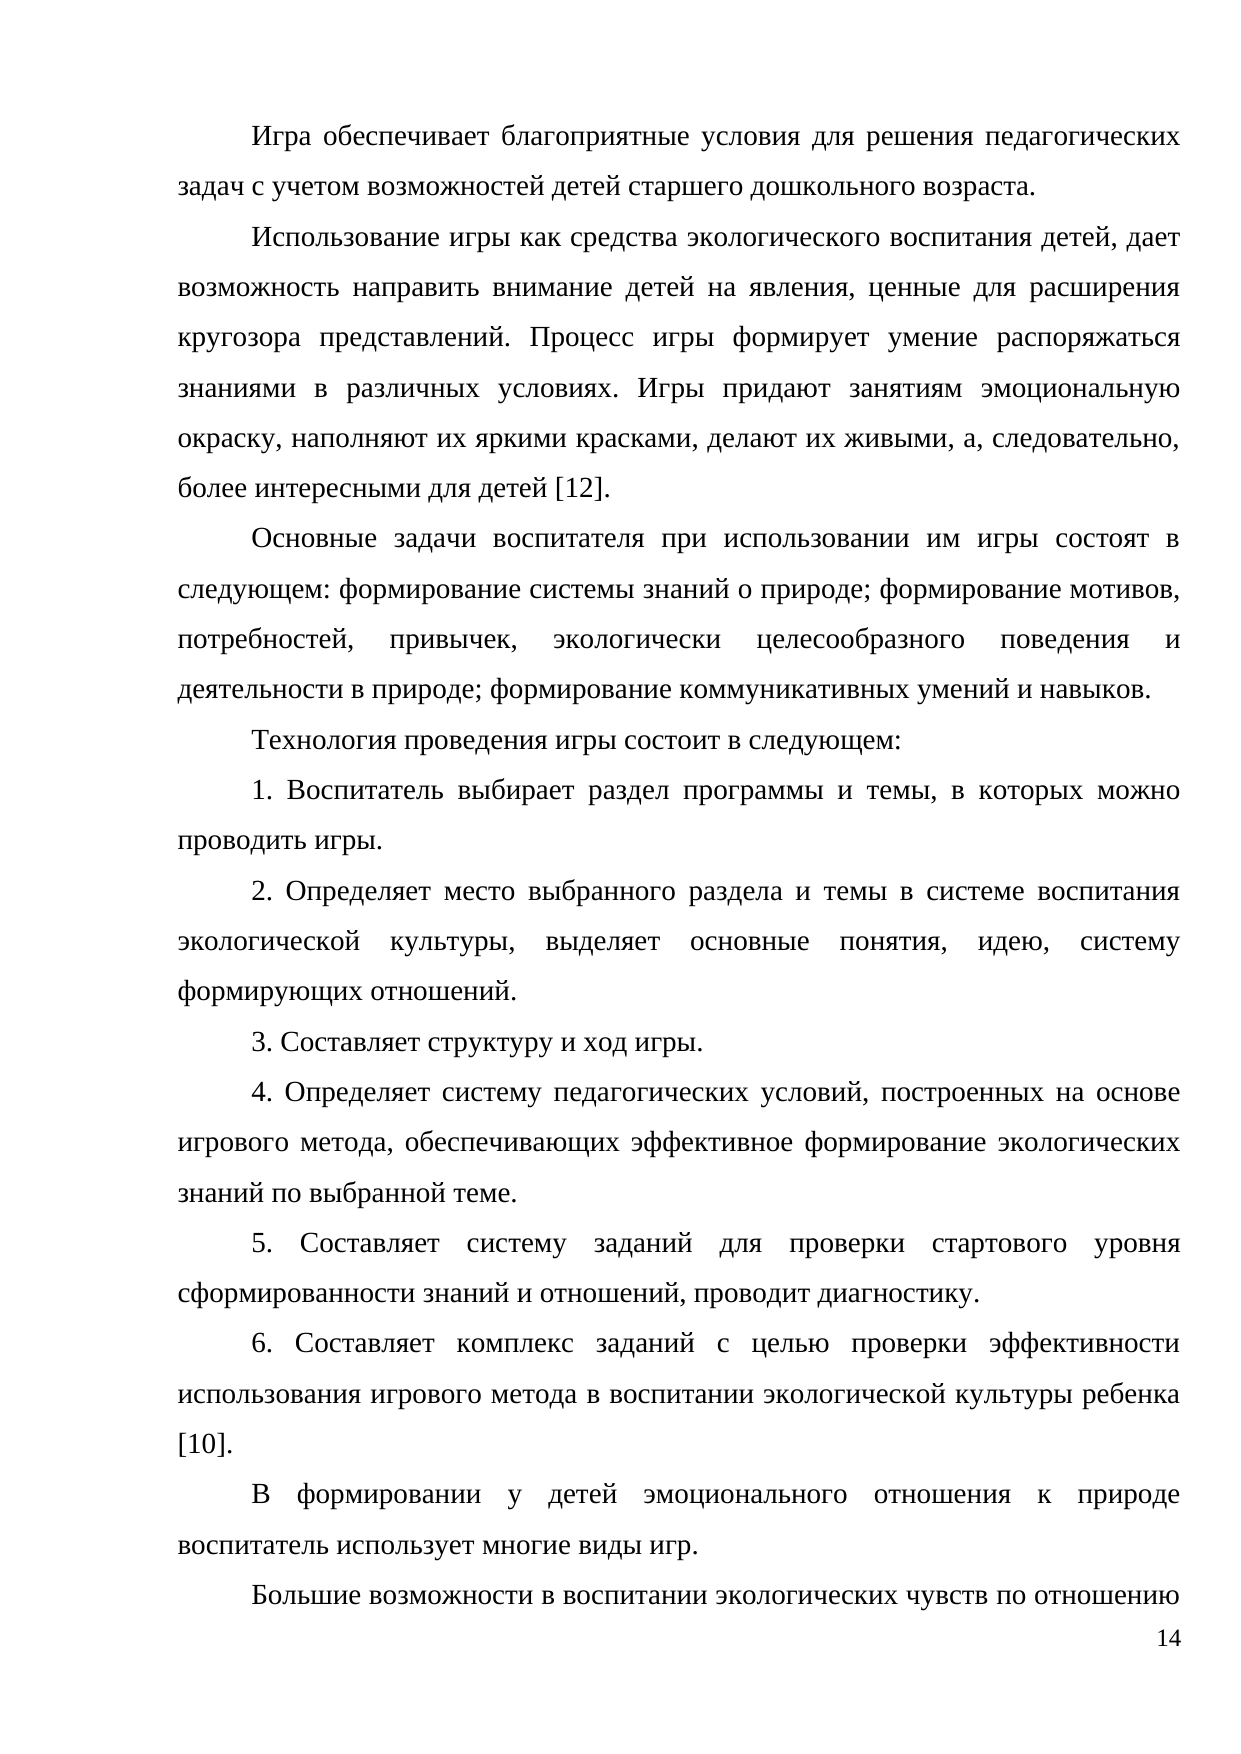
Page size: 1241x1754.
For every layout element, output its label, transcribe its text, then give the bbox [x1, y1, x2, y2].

text Основные задачи воспитателя при использовании им игры состоят в следующем: формирование системы знаний о природе; формирование мотивов, потребностей, привычек, экологически целесообразного поведения и деятельности в природе; формирование коммуникативных умений и навыков. [177, 521, 1181, 705]
text В формировании у детей эмоционального отношения к природе воспитатель использует многие виды игр. [177, 1477, 1181, 1560]
text 1. Воспитатель выбирает раздел программы и темы, в которых можно проводить игры. [177, 772, 1181, 856]
text Технология проведения игры состоит в следующем: [177, 722, 1181, 755]
text 2. Определяет место выбранного раздела и темы в системе воспитания экологической культуры, выделяет основные понятия, идею, систему формирующих отношений. [177, 873, 1181, 1007]
text 5. Составляет систему заданий для проверки стартового уровня сформированности знаний и отношений, проводит диагностику. [177, 1225, 1181, 1309]
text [177, 1577, 1181, 1611]
text 6. Составляет комплекс заданий с целью проверки эффективности использования игрового метода в воспитании экологической культуры ребенка [10]. [177, 1326, 1181, 1460]
text Использование игры как средства экологического воспитания детей, дает возможность направить внимание детей на явления, ценные для расширения кругозора представлений. Процесс игры формирует умение распоряжаться знаниями в различных условиях. Игры придают занятиям эмоциональную окраску, наполняют их яркими красками, делают их живыми, а, следовательно, более интересными для детей [12]. [177, 219, 1181, 504]
text Игра обеспечивает благоприятные условия для решения педагогических задач с учетом возможностей детей старшего дошкольного возраста. [177, 118, 1181, 202]
text 4. Определяет систему педагогических условий, построенных на основе игрового метода, обеспечивающих эффективное формирование экологических знаний по выбранной теме. [177, 1074, 1181, 1208]
text 3. Составляет структуру и ход игры. [177, 1024, 1181, 1057]
